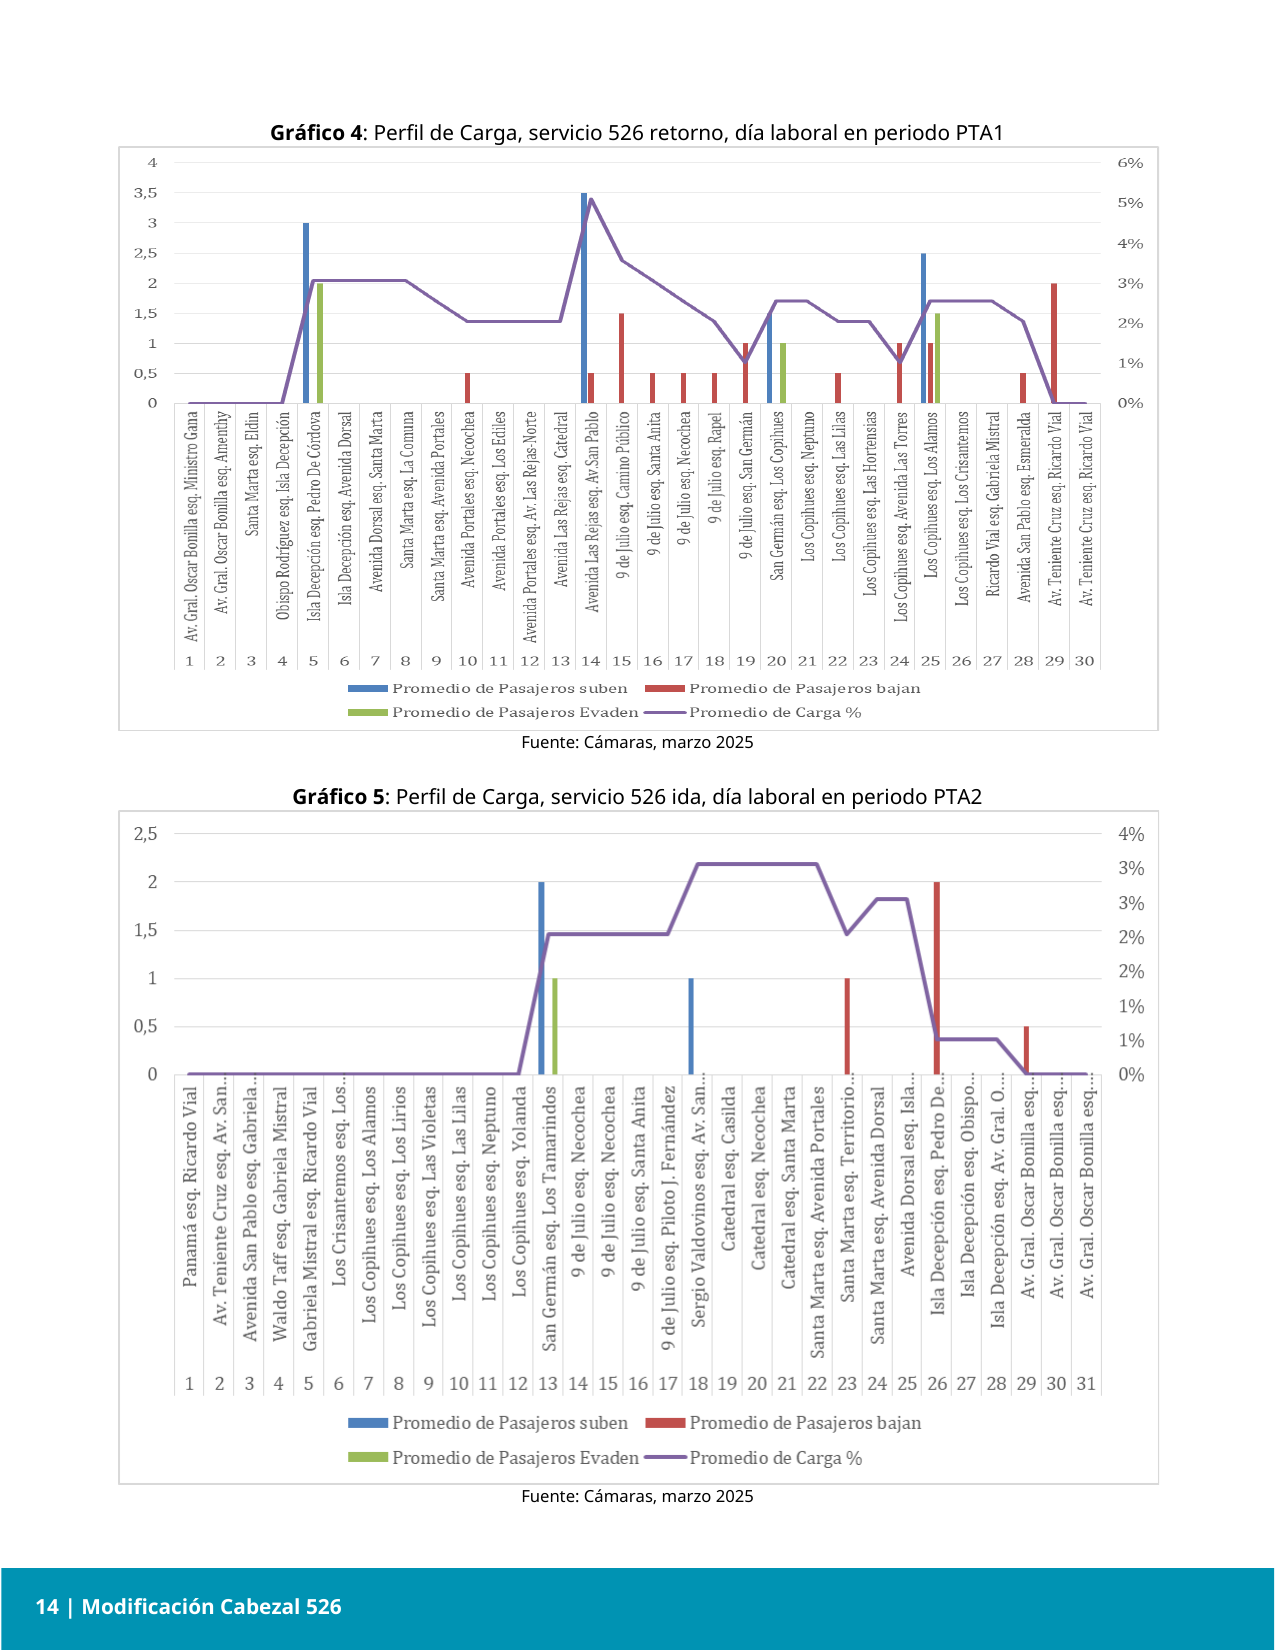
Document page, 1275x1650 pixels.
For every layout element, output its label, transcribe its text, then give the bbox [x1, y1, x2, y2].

text Fuente: Cámaras, marzo 2025 [118, 731, 1157, 754]
picture [118, 146, 1160, 731]
text Gráfico 4: Perfil de Carga, servicio 526 retorno, día laboral en periodo PTA1 [118, 118, 1157, 146]
text Gráfico 5: Perfil de Carga, servicio 526 ida, día laboral en periodo PTA2 [118, 782, 1157, 810]
picture [118, 810, 1160, 1485]
text Fuente: Cámaras, marzo 2025 [118, 1485, 1157, 1507]
